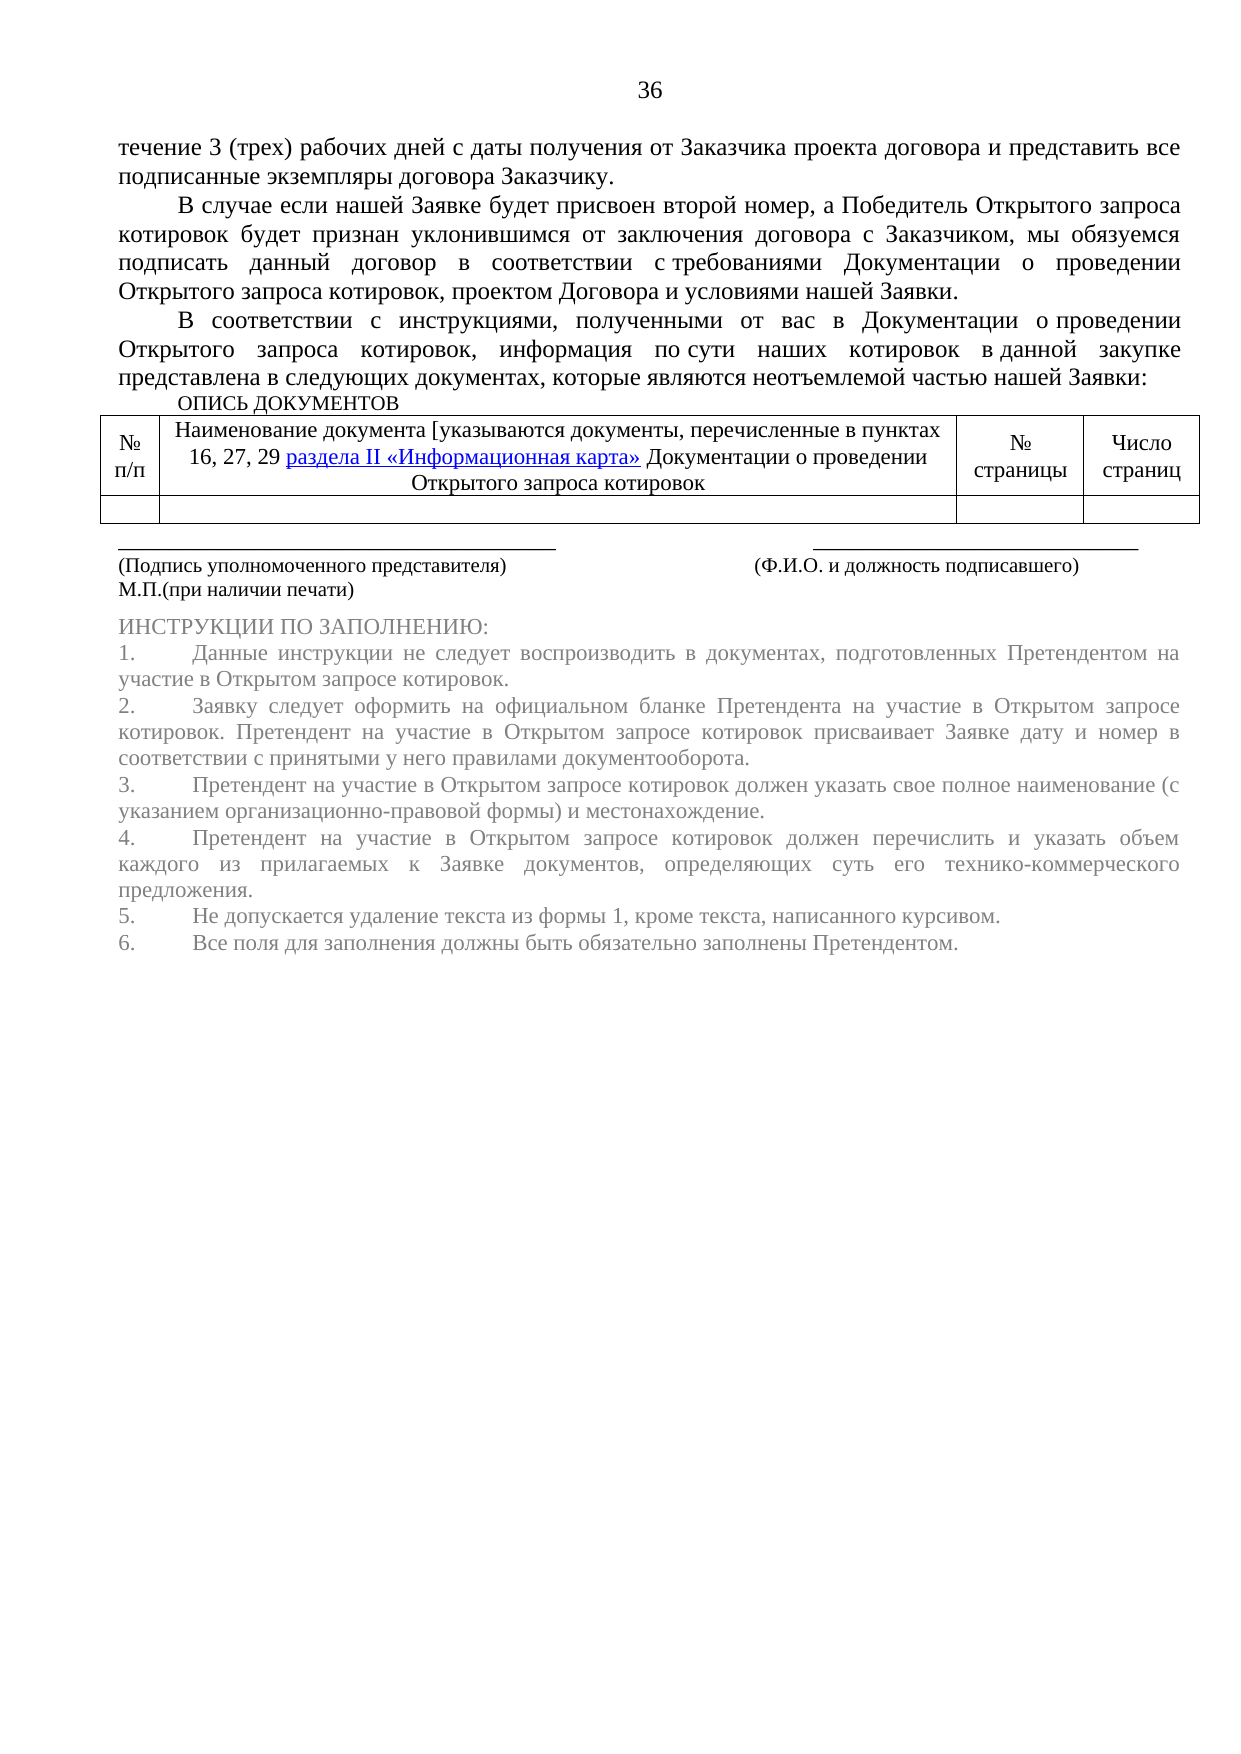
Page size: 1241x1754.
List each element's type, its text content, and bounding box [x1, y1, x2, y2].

text ___________________________________ __________________________ [118, 524, 1181, 553]
text ОПИСЬ ДОКУМЕНТОВ [118, 391, 1181, 415]
table_header № п/п [101, 416, 159, 495]
table_cell [957, 496, 1083, 523]
list Все поля для заполнения должны быть обязательно заполнены Претендентом. [118, 929, 1181, 955]
list Данные инструкции не следует воспроизводить в документах, подготовленных Претендентом на участие в Открытом запросе котировок. [118, 639, 1181, 692]
table_cell [1084, 496, 1199, 523]
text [118, 132, 1181, 190]
text В соответствии с инструкциями, полученными от вас в Документации о проведении Открытого запроса котировок, информация по сути наших котировок в данной закупке представлена в следующих документах, которые являются неотъемлемой частью нашей Заявки: [118, 305, 1181, 391]
table_header Число страниц [1084, 416, 1199, 495]
text (Подпись уполномоченного представителя) (Ф.И.О. и должность подписавшего) [118, 553, 1181, 577]
text ИНСТРУКЦИИ ПО ЗАПОЛНЕНИЮ: [118, 613, 1181, 639]
list Заявку следует оформить на официальном бланке Претендента на участие в Открытом запросе котировок. Претендент на участие в Открытом запросе котировок присваивает Заявке дату и номер в соответствии с принятыми у него правилами документооборота. [118, 692, 1181, 771]
list Претендент на участие в Открытом запросе котировок должен перечислить и указать объем каждого из прилагаемых к Заявке документов, определяющих суть его технико-коммерческого предложения. [118, 823, 1181, 903]
text В случае если нашей Заявке будет присвоен второй номер, а Победитель Открытого запроса котировок будет признан уклонившимся от заключения договора с Заказчиком, мы обязуемся подписать данный договор в соответствии с требованиями Документации о проведении Открытого запроса котировок, проектом Договора и условиями нашей Заявки. [118, 190, 1181, 305]
table_header № страницы [957, 416, 1083, 495]
table_cell [101, 496, 159, 523]
text М.П.(при наличии печати) [118, 577, 1181, 601]
table_header Наименование документа [указываются документы, перечисленные в пунктах 16, 27, 29 раздела II «Информационная карта» Документации о проведении Открытого запроса котировок [160, 416, 956, 495]
table_cell [160, 496, 956, 523]
list Не допускается удаление текста из формы 1, кроме текста, написанного курсивом. [118, 903, 1181, 929]
list Претендент на участие в Открытом запросе котировок должен указать свое полное наименование (с указанием организационно-правовой формы) и местонахождение. [118, 771, 1181, 823]
